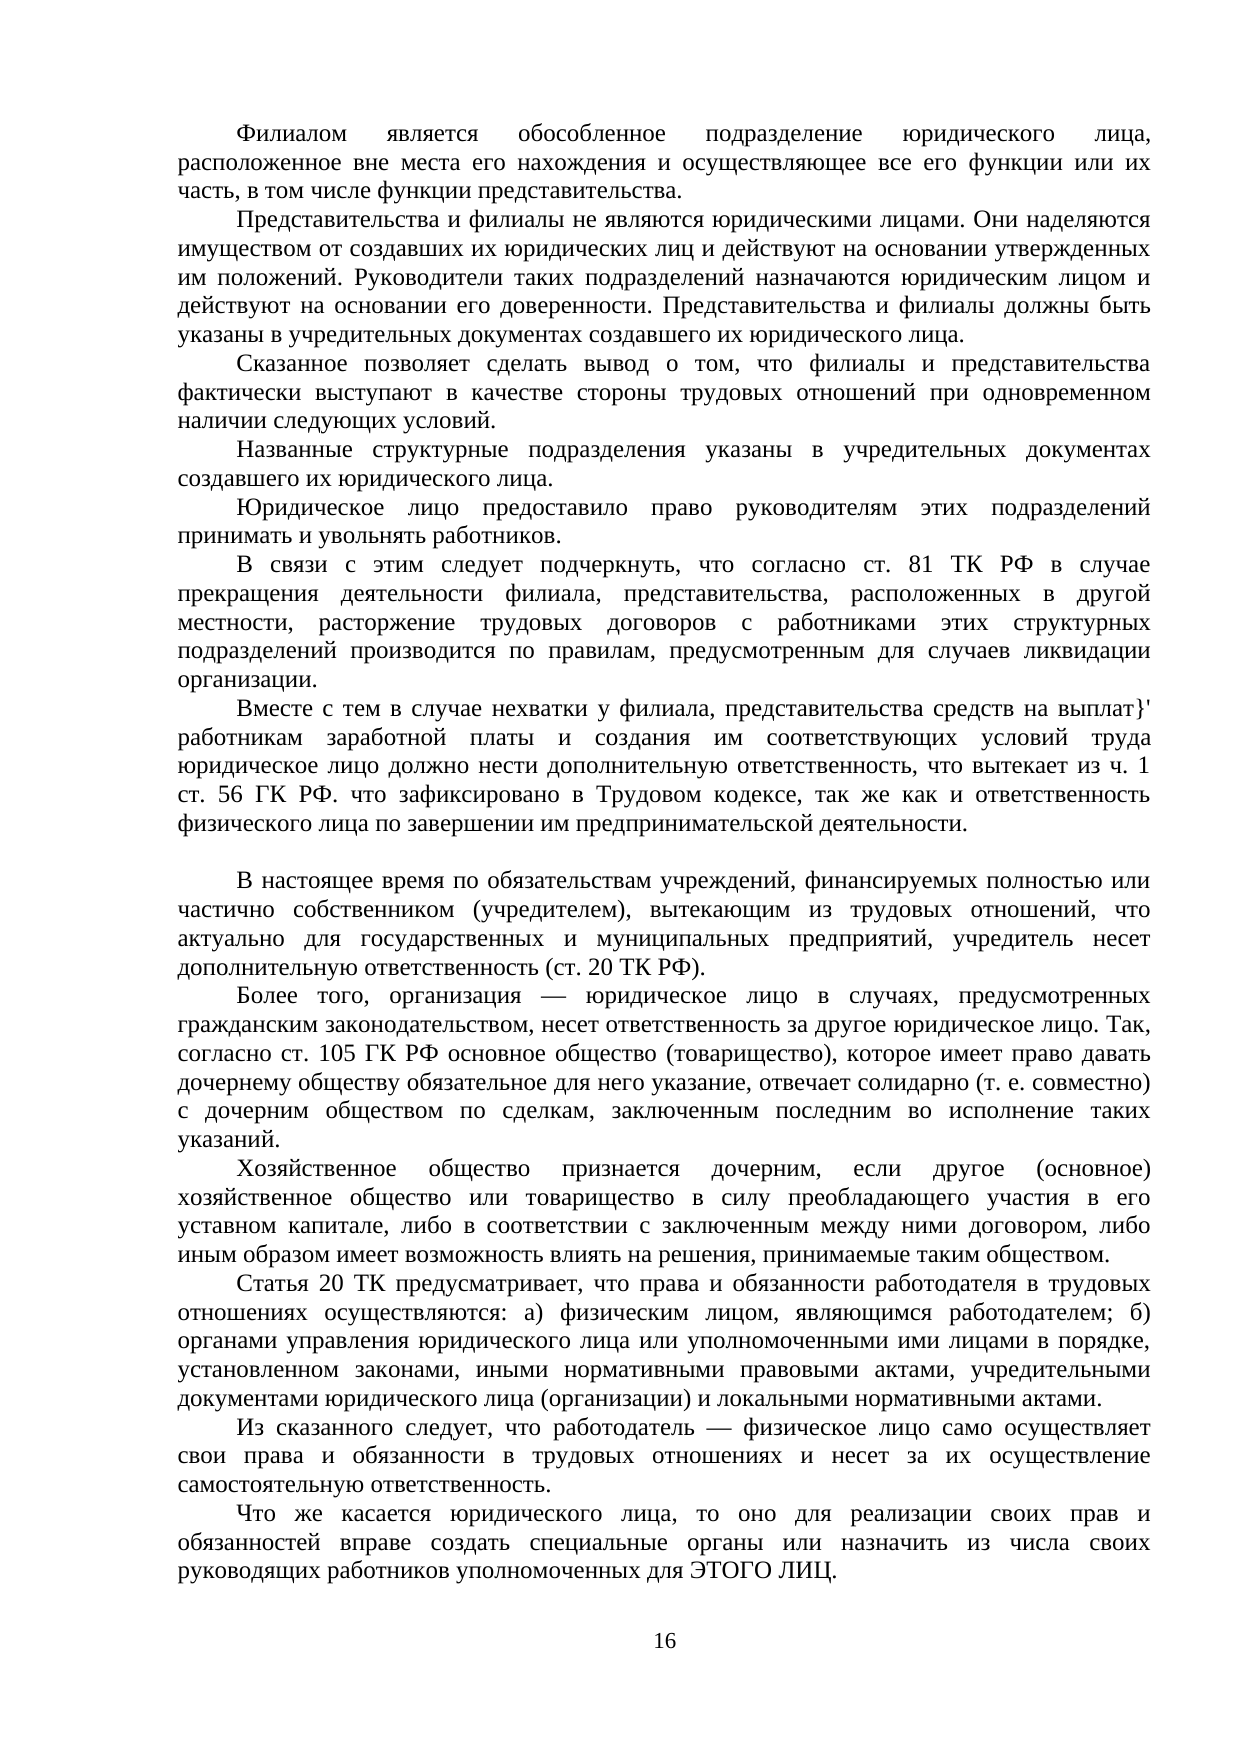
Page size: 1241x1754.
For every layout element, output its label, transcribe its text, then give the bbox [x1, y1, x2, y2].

text Статья 20 ТК предусматривает, что права и обязанности работодателя в трудовых отношениях осуществляются: а) физическим лицом, являющимся работодателем; б) органами управления юридического лица или уполномоченными ими лицами в порядке, установленном законами, иными нормативными правовыми актами, учредительными документами юридического лица (организации) и локальными нормативными актами. [177, 1268, 1152, 1412]
text Представительства и филиалы не являются юридическими лицами. Они наделяются имуществом от создавших их юридических лиц и действуют на основании утвержденных им положений. Руководители таких подразделений назначаются юридическим лицом и действуют на основании его доверенности. Представительства и филиалы должны быть указаны в учредительных документах создавшего их юридического лица. [177, 204, 1152, 348]
text Что же касается юридического лица, то оно для реализации своих прав и обязанностей вправе создать специальные органы или назначить из числа своих руководящих работников уполномоченных для ЭТОГО ЛИЦ. [177, 1498, 1152, 1584]
text Хозяйственное общество признается дочерним, если другое (основное) хозяйственное общество или товарищество в силу преобладающего участия в его уставном капитале, либо в соответствии с заключенным между ними договором, либо иным образом имеет возможность влиять на решения, принимаемые таким обществом. [177, 1153, 1152, 1268]
text Более того, организация — юридическое лицо в случаях, предусмотренных гражданским законодательством, несет ответственность за другое юридическое лицо. Так, согласно ст. 105 ГК РФ основное общество (товарищество), которое имеет право давать дочернему обществу обязательное для него указание, отвечает солидарно (т. е. совместно) с дочерним обществом по сделкам, заключенным последним во исполнение таких указаний. [177, 981, 1152, 1153]
text Сказанное позволяет сделать вывод о том, что филиалы и представительства фактически выступают в качестве стороны трудовых отношений при одновременном наличии следующих условий. [177, 348, 1152, 434]
text В связи с этим следует подчеркнуть, что согласно ст. 81 ТК РФ в случае прекращения деятельности филиала, представительства, расположенных в другой местности, расторжение трудовых договоров с работниками этих структурных подразделений производится по правилам, предусмотренным для случаев ликвидации организации. [177, 549, 1152, 693]
text Юридическое лицо предоставило право руководителям этих подразделений принимать и увольнять работников. [177, 492, 1152, 549]
text Из сказанного следует, что работодатель — физическое лицо само осуществляет свои права и обязанности в трудовых отношениях и несет за их осуществление самостоятельную ответственность. [177, 1412, 1152, 1498]
text Вместе с тем в случае нехватки у филиала, представительства средств на выплат}' работникам заработной платы и создания им соответствующих условий труда юридическое лицо должно нести дополнительную ответственность, что вытекает из ч. 1 ст. 56 ГК РФ. что зафиксировано в Трудовом кодексе, так же как и ответственность физического лица по завершении им предпринимательской деятельности. [177, 693, 1152, 837]
text Названные структурные подразделения указаны в учредительных документах создавшего их юридического лица. [177, 434, 1152, 492]
text В настоящее время по обязательствам учреждений, финансируемых полностью или частично собственником (учредителем), вытекающим из трудовых отношений, что актуально для государственных и муниципальных предприятий, учредитель несет дополнительную ответственность (ст. 20 ТК РФ). [177, 866, 1152, 981]
text Филиалом является обособленное подразделение юридического лица, расположенное вне места его нахождения и осуществляющее все его функции или их часть, в том числе функции представительства. [177, 118, 1152, 204]
